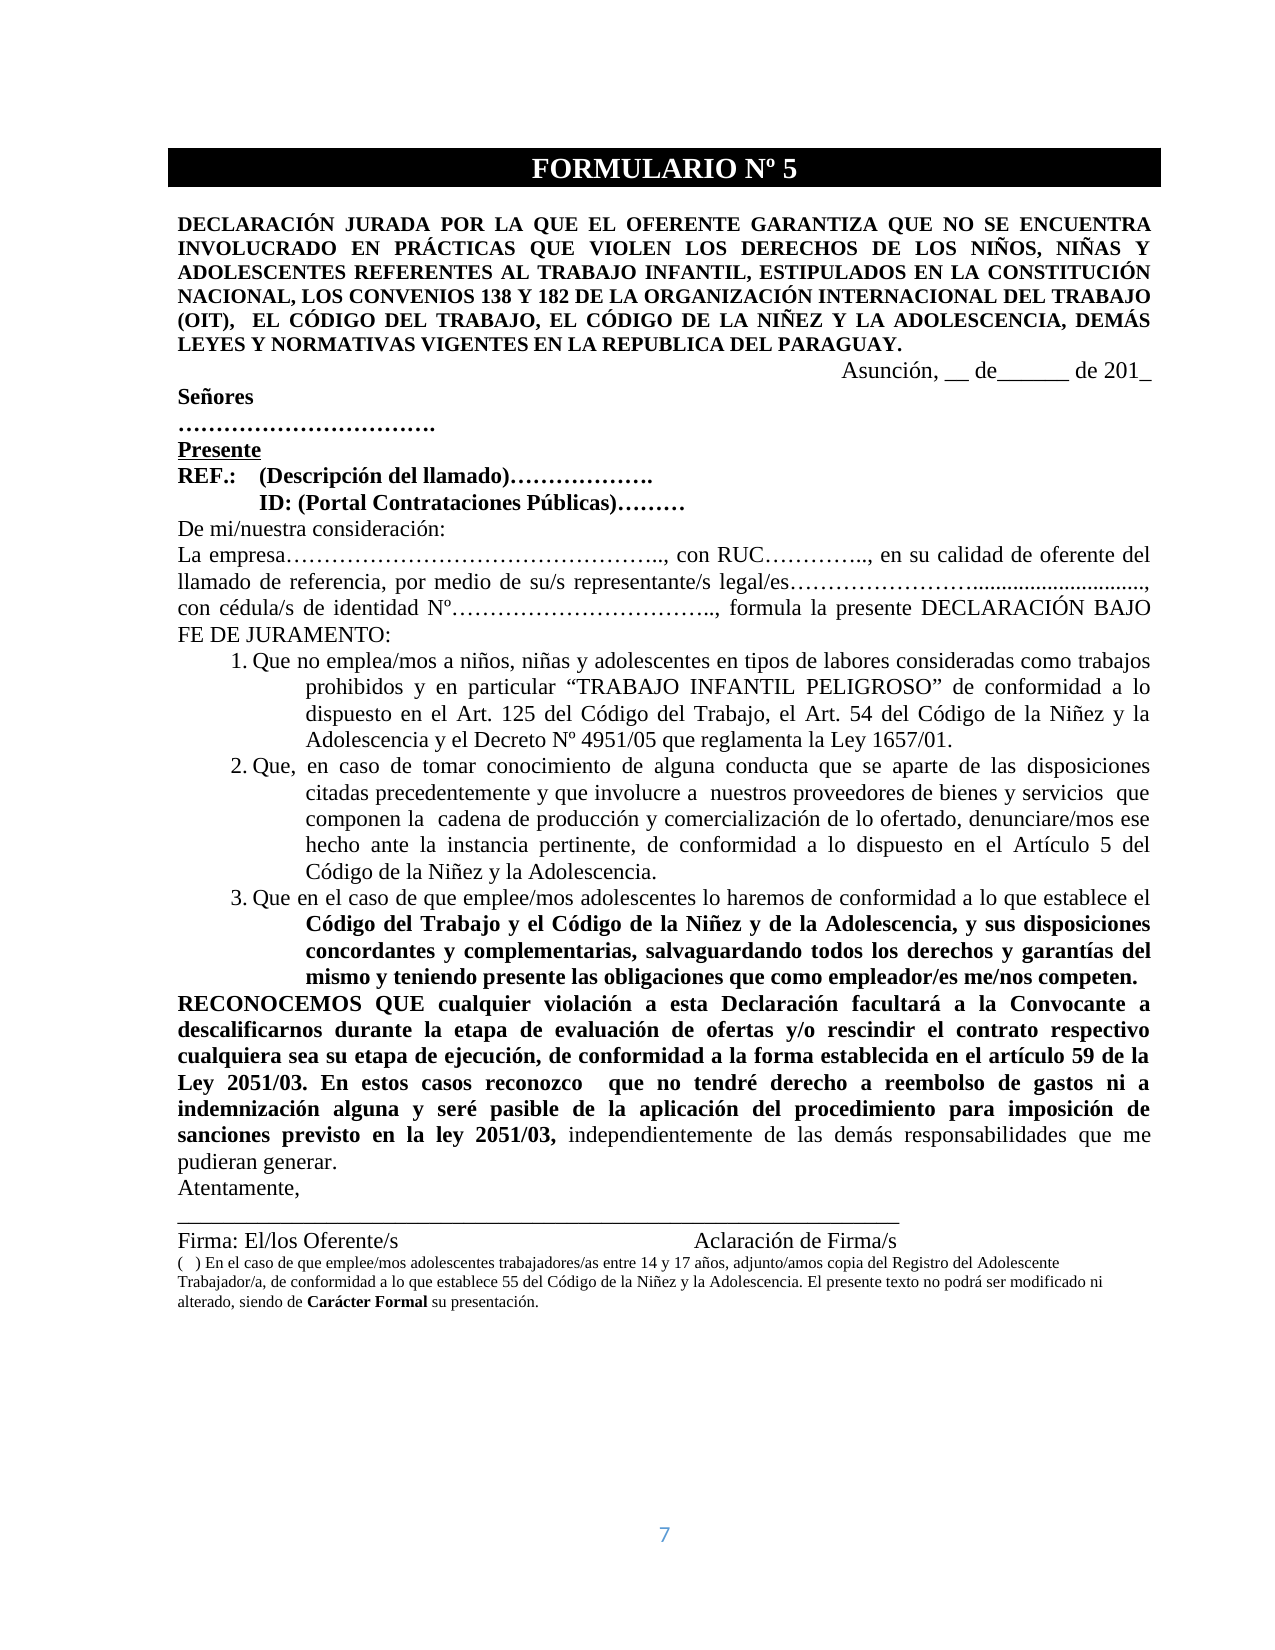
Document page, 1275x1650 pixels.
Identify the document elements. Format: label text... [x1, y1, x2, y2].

table_header (Descripción del llamado)………………. ID: (Portal Contrataciones Públicas)……… [248, 463, 697, 515]
text FORMULARIO Nº 5 [169, 149, 1160, 186]
text De mi/nuestra consideración: [177, 515, 1152, 542]
text Señores [177, 383, 1152, 410]
text _______________________________________________________________ [177, 1200, 1152, 1227]
text Asunción, __ de______ de 201_ [177, 356, 1152, 383]
text Atentamente, [177, 1174, 1152, 1200]
text Presente [177, 436, 1152, 462]
text Firma: El/los Oferente/s Aclaración de Firma/s [177, 1227, 1152, 1253]
text DECLARACIÓN JURADA POR LA QUE el oferente GARANTIZA que no SE ENCUENTRA INVOLUCRADO EN PRÁCTICAS QUE VIOLEN LOS DERECHOS DE LOS niños, niñas y adolescentes referenteS al trabajo infantil, ESTIPULADOS EN LA CONSTITUCIÓN NACIONAL, LOS CONVENIOS 138 Y 182 DE LA ORGANIZACIÓN INTERNACIONAL DEL TRABAJO (OIT), EL CÓDIGO DEL TRABAJO, EL CÓDIGO DE LA NIÑEZ Y LA ADOLESCENCIA, DEMÁS LEYES Y NORMATIVAS VIGENTES EN LA REPUBLICA DEL PARAGUAY. [177, 211, 1152, 356]
list Que en el caso de que emplee/mos adolescentes lo haremos de conformidad a lo que establece el Código del Trabajo y el Código de la Niñez y de la Adolescencia, y sus disposiciones concordantes y complementarias, salvaguardando todos los derechos y garantías del mismo y teniendo presente las obligaciones que como empleador/es me/nos competen. [230, 884, 1152, 989]
text ( ) En el caso de que emplee/mos adolescentes trabajadores/as entre 14 y 17 años, adjunto/amos copia del Registro del Adolescente Trabajador/a, de conformidad a lo que establece 55 del Código de la Niñez y la Adolescencia. El presente texto no podrá ser modificado ni alterado, siendo de Carácter Formal su presentación. [177, 1253, 1152, 1311]
text RECONOCEMOS QUE cualquier violación a esta Declaración facultará a la Convocante a descalificarnos durante la etapa de evaluación de ofertas y/o rescindir el contrato respectivo cualquiera sea su etapa de ejecución, de conformidad a la forma establecida en el artículo 59 de la Ley 2051/03. En estos casos reconozco que no tendré derecho a reembolso de gastos ni a indemnización alguna y seré pasible de la aplicación del procedimiento para imposición de sanciones previsto en la ley 2051/03, independientemente de las demás responsabilidades que me pudieran generar. [177, 989, 1152, 1174]
list Que, en caso de tomar conocimiento de alguna conducta que se aparte de las disposiciones citadas precedentemente y que involucre a nuestros proveedores de bienes y servicios que componen la cadena de producción y comercialización de lo ofertado, denunciare/mos ese hecho ante la instancia pertinente, de conformidad a lo dispuesto en el Artículo 5 del Código de la Niñez y la Adolescencia. [230, 752, 1152, 884]
text La empresa………………………………………….., con RUC………….., en su calidad de oferente del llamado de referencia, por medio de su/s representante/s legal/es…………………….............................., con cédula/s de identidad Nº…………………………….., formula la presente DECLARACIÓN BAJO FE DE JURAMENTO: [177, 542, 1152, 647]
table_header REF.: [166, 463, 248, 515]
text ……………………………. [177, 410, 1152, 436]
list Que no emplea/mos a niños, niñas y adolescentes en tipos de labores consideradas como trabajos prohibidos y en particular “TRABAJO INFANTIL PELIGROSO” de conformidad a lo dispuesto en el Art. 125 del Código del Trabajo, el Art. 54 del Código de la Niñez y la Adolescencia y el Decreto Nº 4951/05 que reglamenta la Ley 1657/01. [230, 647, 1152, 752]
